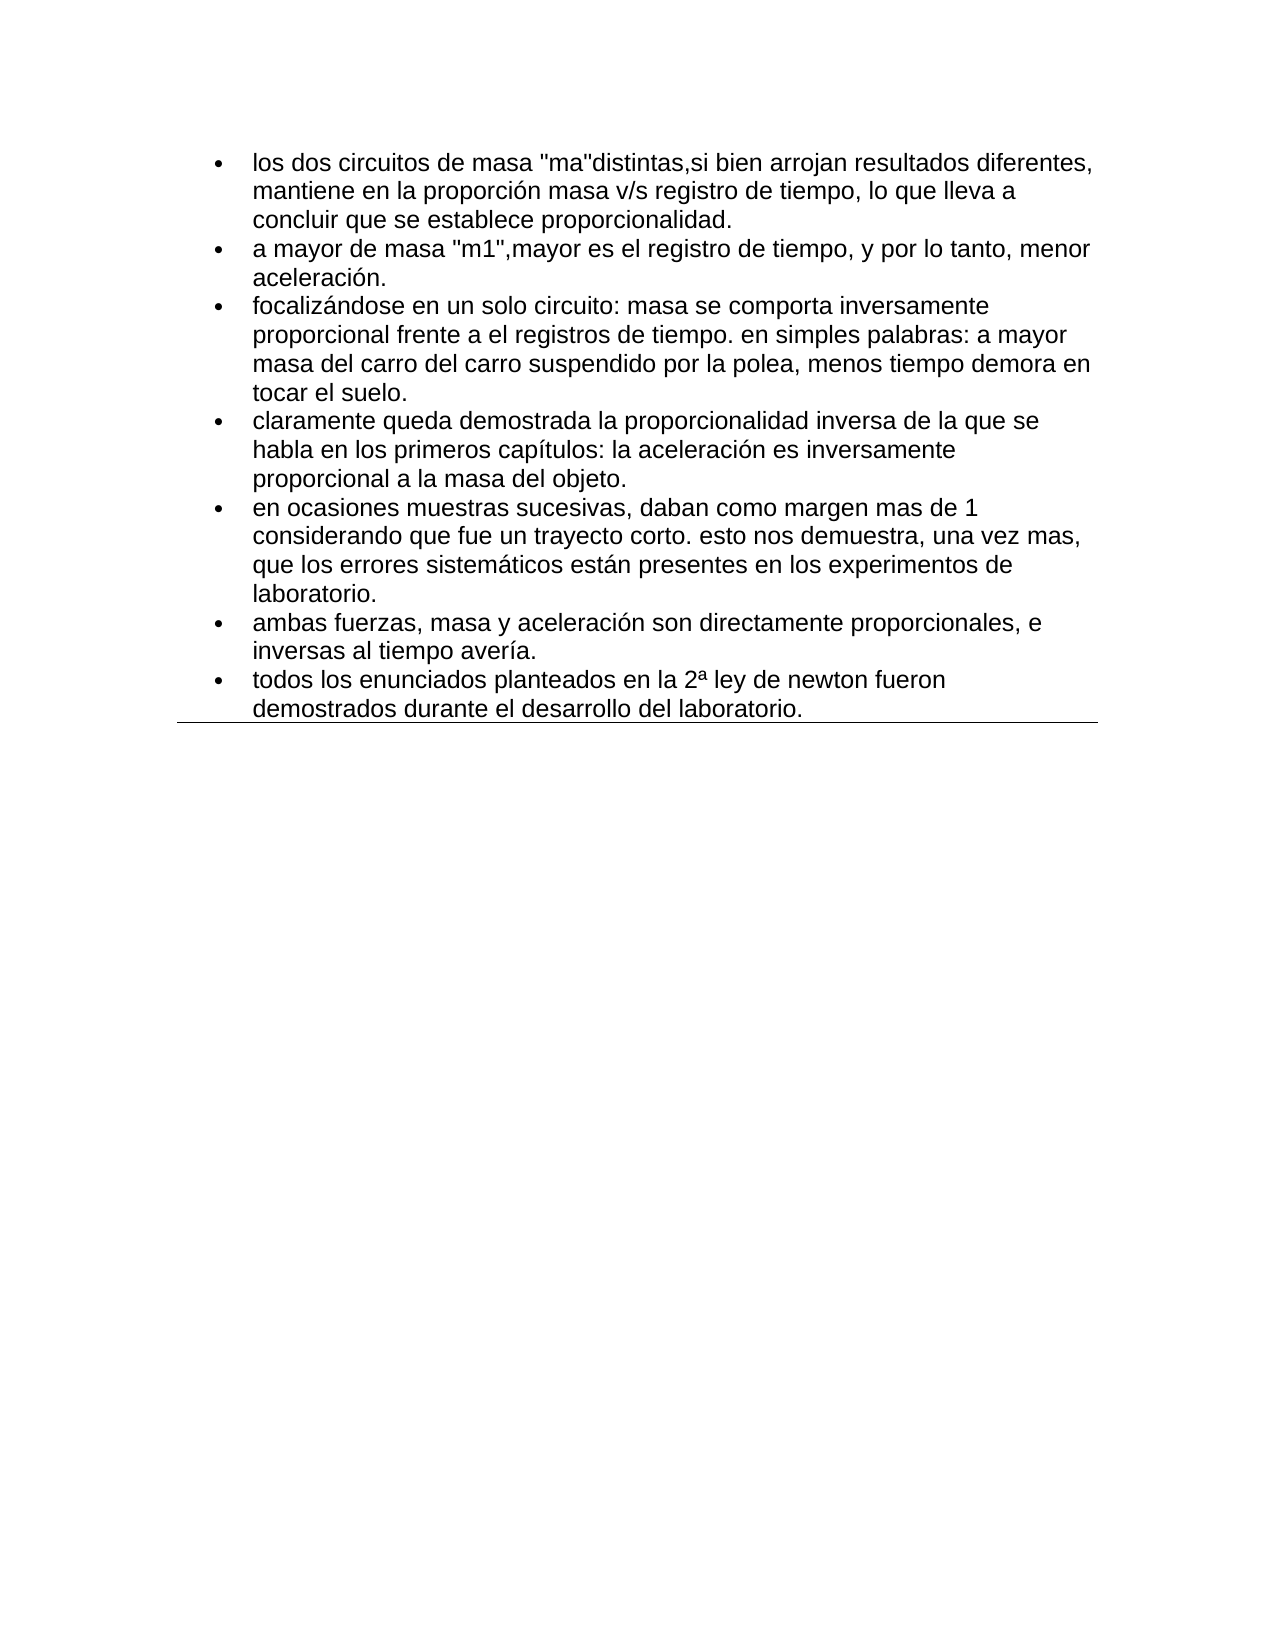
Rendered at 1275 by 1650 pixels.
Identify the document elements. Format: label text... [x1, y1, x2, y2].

list en ocasiones muestras sucesivas, daban como margen mas de 1 considerando que fue un trayecto corto. esto nos demuestra, una vez mas, que los errores sistemáticos están presentes en los experimentos de laboratorio. [215, 493, 1098, 608]
list todos los enunciados planteados en la 2ª ley de newton fueron demostrados durante el desarrollo del laboratorio. [215, 665, 1098, 722]
list claramente queda demostrada la proporcionalidad inversa de la que se habla en los primeros capítulos: la aceleración es inversamente proporcional a la masa del objeto. [215, 406, 1098, 493]
list ambas fuerzas, masa y aceleración son directamente proporcionales, e inversas al tiempo avería. [215, 608, 1098, 665]
list los dos circuitos de masa "ma"distintas,si bien arrojan resultados diferentes, mantiene en la proporción masa v/s registro de tiempo, lo que lleva a concluir que se establece proporcionalidad. [215, 148, 1098, 234]
list a mayor de masa "m1",mayor es el registro de tiempo, y por lo tanto, menor aceleración. [215, 234, 1098, 291]
list focalizándose en un solo circuito: masa se comporta inversamente proporcional frente a el registros de tiempo. en simples palabras: a mayor masa del carro del carro suspendido por la polea, menos tiempo demora en tocar el suelo. [215, 291, 1098, 406]
